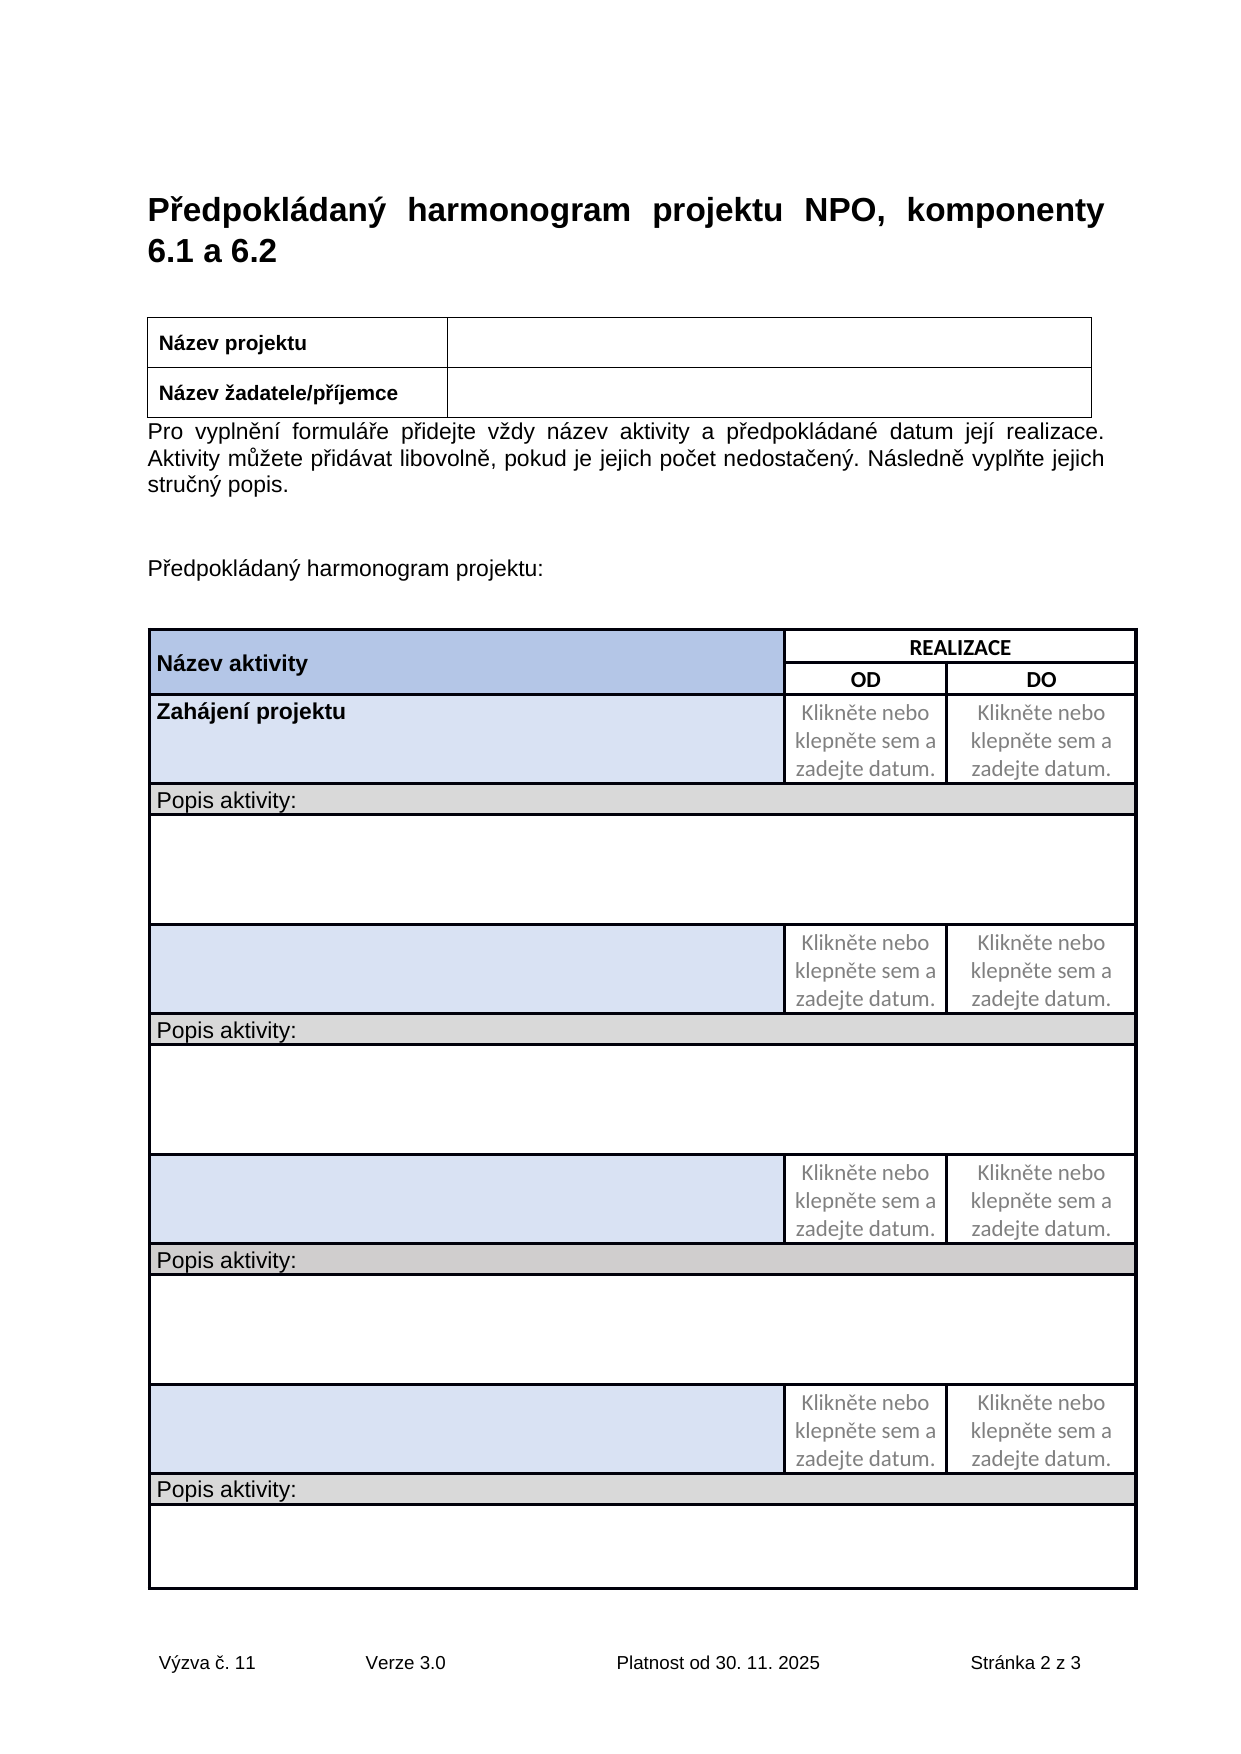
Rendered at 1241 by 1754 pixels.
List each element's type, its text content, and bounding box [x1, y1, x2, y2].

table_cell Popis aktivity: [151, 1245, 1134, 1273]
table_header [448, 318, 1091, 367]
table_header Název projektu [148, 318, 447, 367]
table_cell [151, 816, 1134, 923]
table_cell Název žadatele/příjemce [148, 368, 447, 417]
text Pro vyplnění formuláře přidejte vždy název aktivity a předpokládané datum její realizace. Aktivity můžete přidávat libovolně, pokud je jejich počet nedostačený. Následně vyplňte jejich stručný popis. [147, 418, 1106, 497]
table_header REALIZACE [786, 631, 1134, 661]
table_header Název aktivity [151, 631, 783, 693]
table_cell [151, 1156, 783, 1242]
table_cell [151, 1046, 1134, 1153]
table_cell Zahájení projektu [151, 696, 783, 782]
table_cell [151, 1386, 783, 1472]
table_cell Popis aktivity: [151, 1475, 1134, 1503]
table_cell Popis aktivity: [151, 785, 1134, 813]
table_cell Popis aktivity: [151, 1015, 1134, 1043]
table_cell [151, 1506, 1134, 1587]
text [147, 190, 1106, 270]
table_cell [151, 926, 783, 1012]
table_cell [448, 368, 1091, 417]
table_cell DO [948, 664, 1134, 693]
text Předpokládaný harmonogram projektu: [147, 555, 1106, 582]
table_cell [151, 1276, 1134, 1383]
table_cell OD [786, 664, 945, 693]
